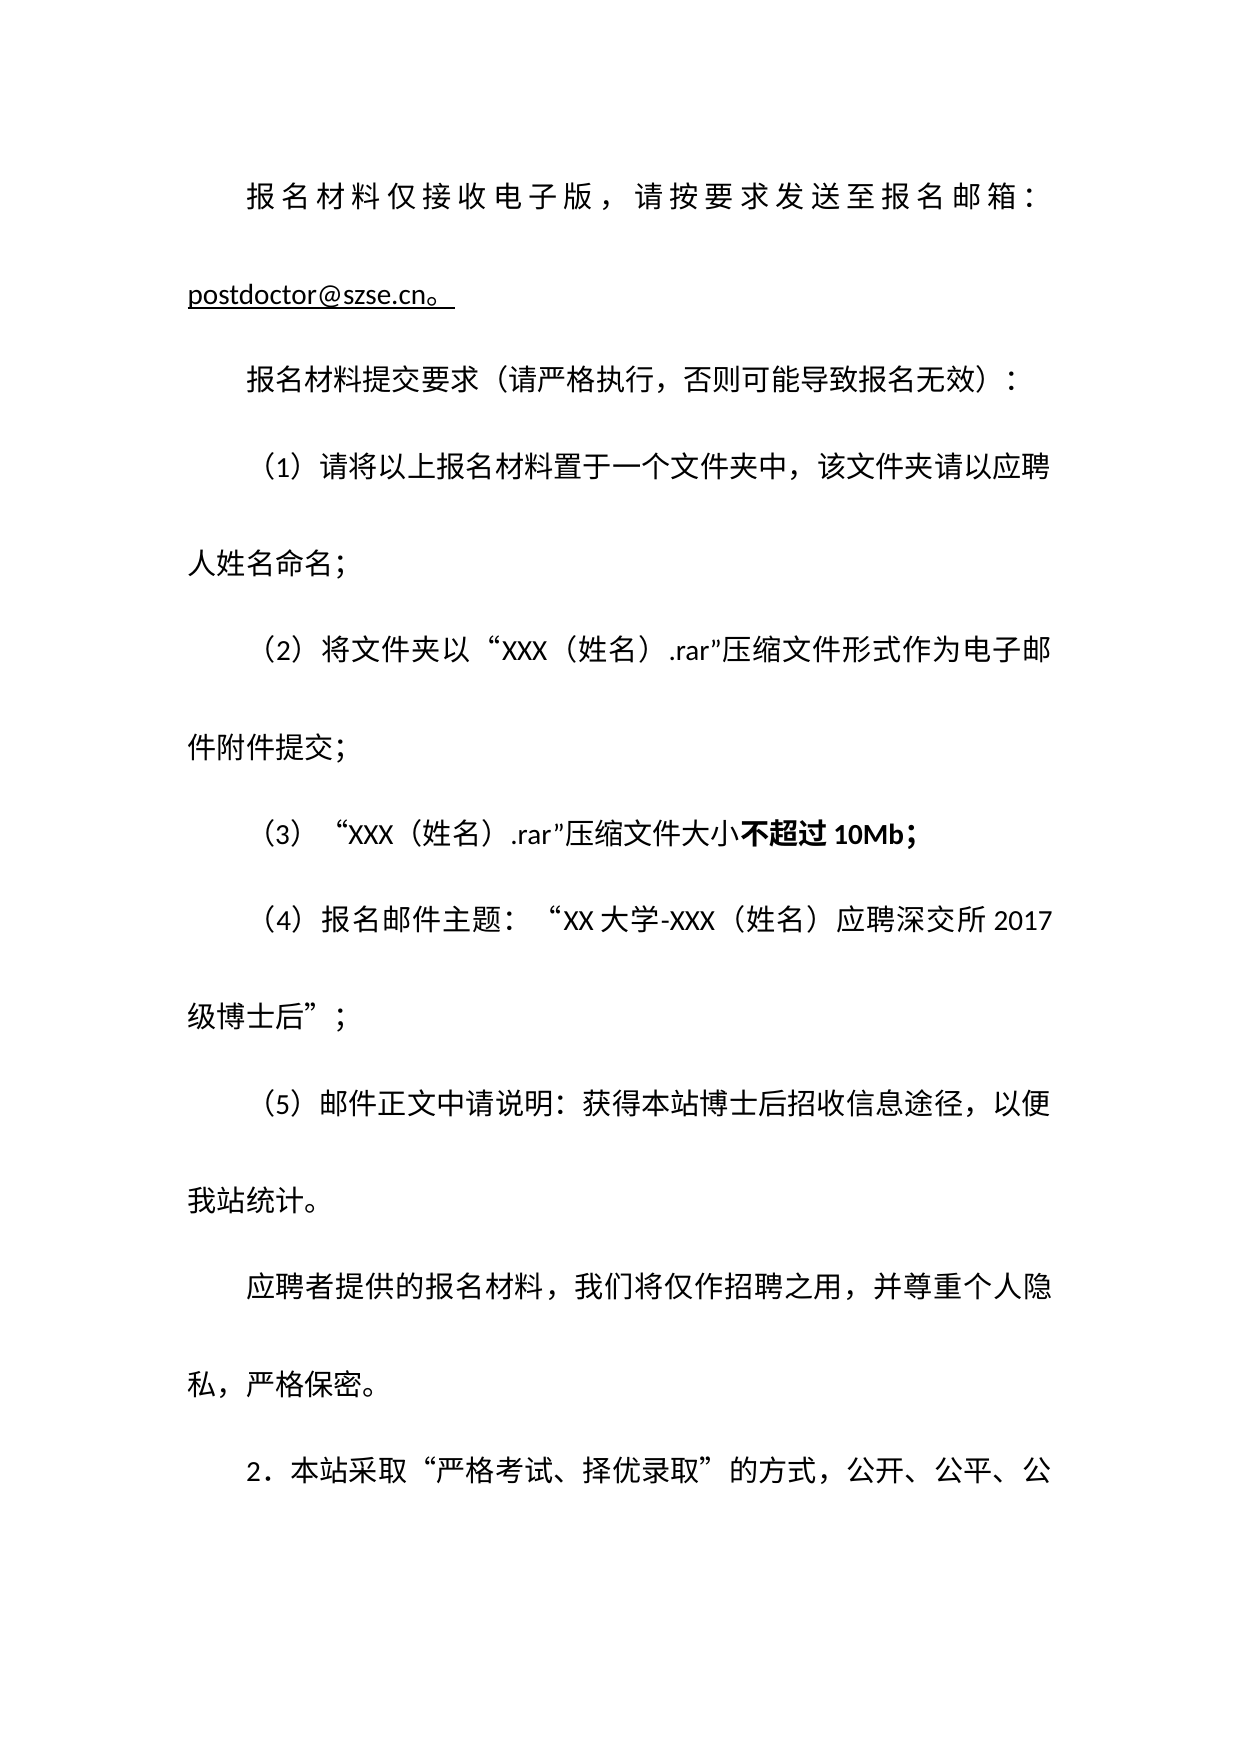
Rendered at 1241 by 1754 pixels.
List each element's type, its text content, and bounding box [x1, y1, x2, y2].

text （5）邮件正文中请说明：获得本站博士后招收信息途径，以便我站统计。 [187, 1069, 1053, 1231]
text （1）请将以上报名材料置于一个文件夹中，该文件夹请以应聘人姓名命名； [187, 432, 1053, 594]
text （3）“XXX（姓名）.rar”压缩文件大小不超过10Mb； [187, 799, 1053, 864]
text 报名材料仅接收电子版，请按要求发送至报名邮箱：postdoctor@szse.cn。 [187, 162, 1053, 324]
text 报名材料提交要求（请严格执行，否则可能导致报名无效）： [187, 346, 1053, 411]
text （2）将文件夹以“XXX（姓名）.rar”压缩文件形式作为电子邮件附件提交； [187, 615, 1053, 778]
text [187, 1436, 1053, 1501]
text （4）报名邮件主题：“XX大学-XXX（姓名）应聘深交所2017级博士后”； [187, 885, 1053, 1048]
text 应聘者提供的报名材料，我们将仅作招聘之用，并尊重个人隐私，严格保密。 [187, 1252, 1053, 1415]
